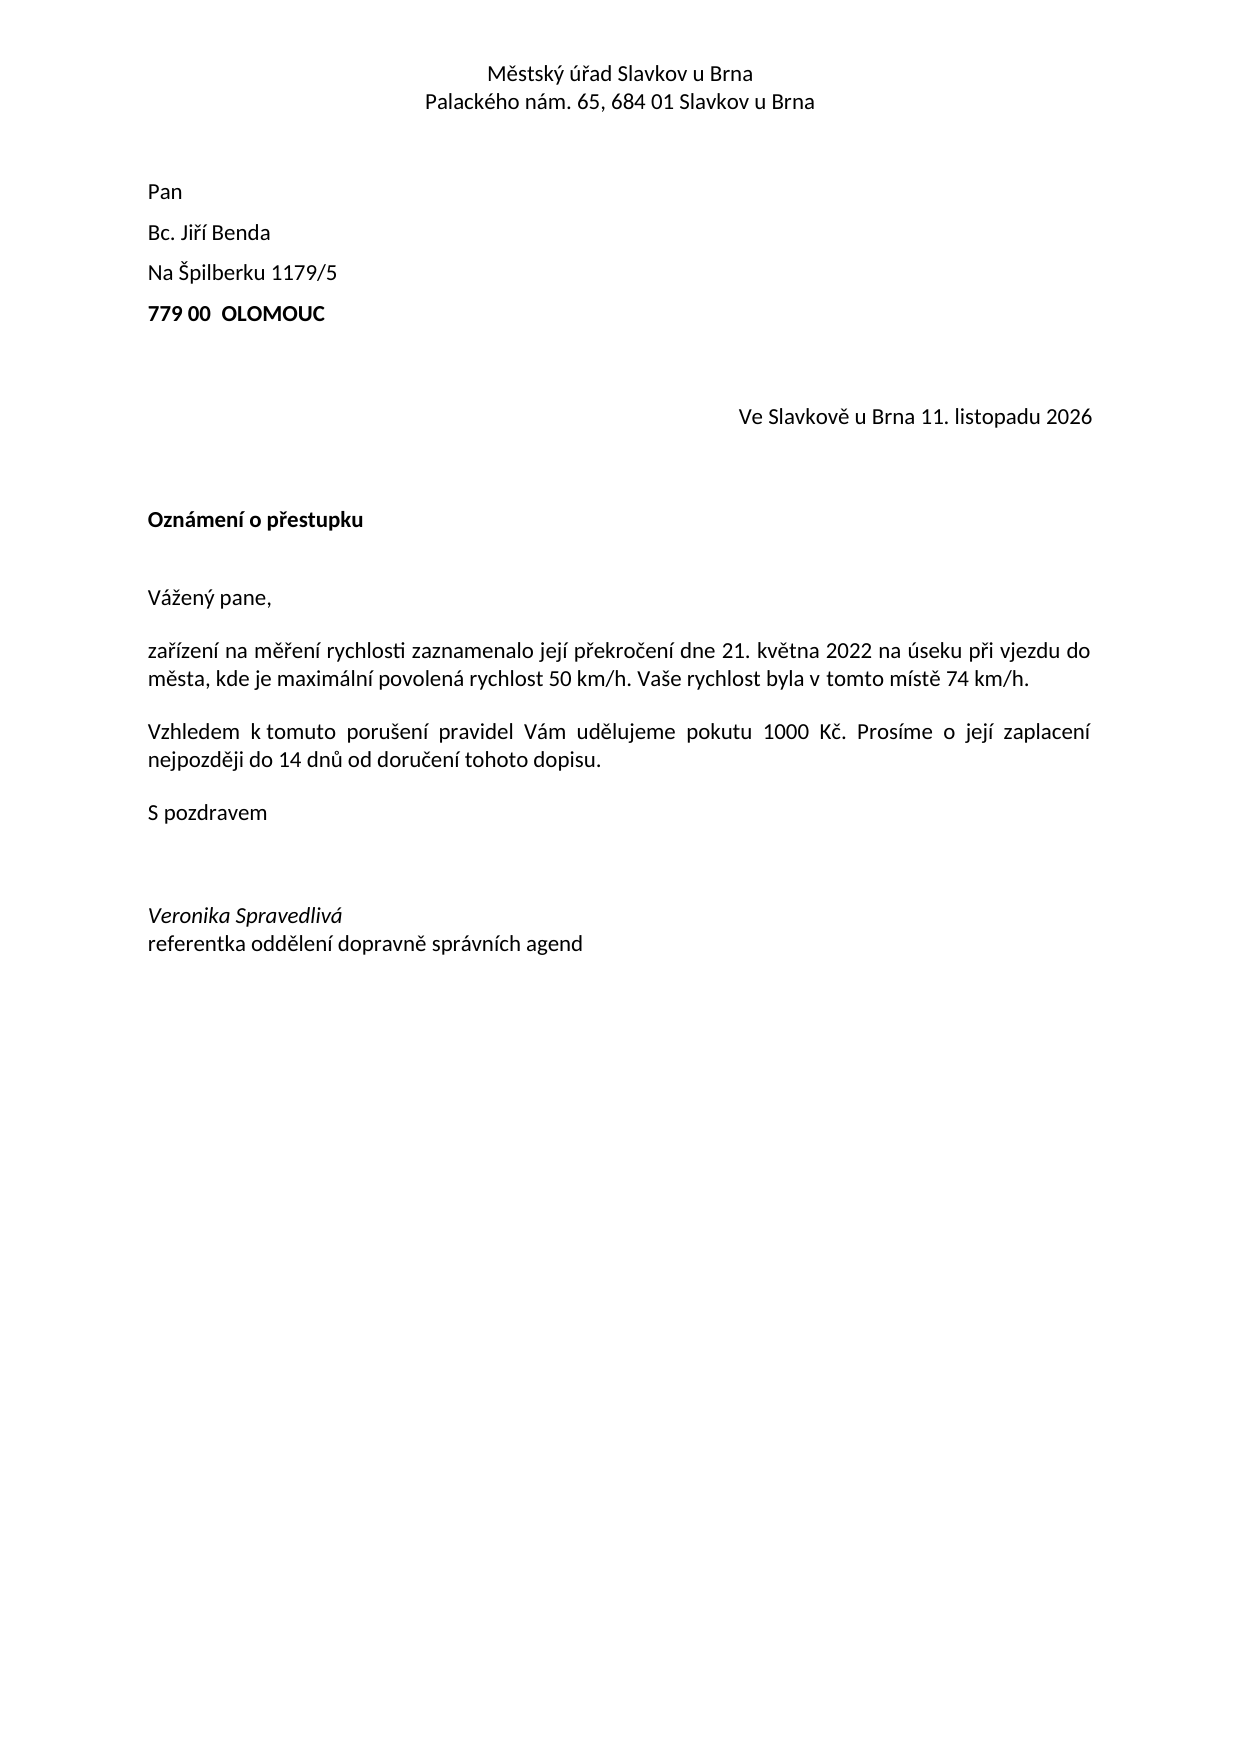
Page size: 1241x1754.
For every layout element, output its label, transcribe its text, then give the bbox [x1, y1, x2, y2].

text Vážený pane, [148, 583, 1092, 611]
text zařízení na měření rychlosti zaznamenalo její překročení dne 21. května 2022 na úseku při vjezdu do města, kde je maximální povolená rychlost 50 km/h. Vaše rychlost byla v tomto místě 74 km/h. [148, 636, 1092, 692]
text S pozdravem [148, 798, 1092, 826]
text Na Špilberku 1179/5 [148, 258, 1092, 286]
text Ve Slavkově u Brna 31. května 2022 [148, 402, 1092, 430]
text referentka oddělení dopravně správních agend [148, 929, 1092, 957]
text 779 00 Olomouc [148, 299, 1092, 327]
text Veronika Spravedlivá [148, 901, 1092, 929]
text Bc. Jiří Benda [148, 218, 1092, 246]
text Oznámení o přestupku [148, 505, 1092, 533]
text Vzhledem k tomuto porušení pravidel Vám udělujeme pokutu 1000 Kč. Prosíme o její zaplacení nejpozději do 14 dnů od doručení tohoto dopisu. [148, 717, 1092, 773]
text Pan [148, 177, 1092, 205]
